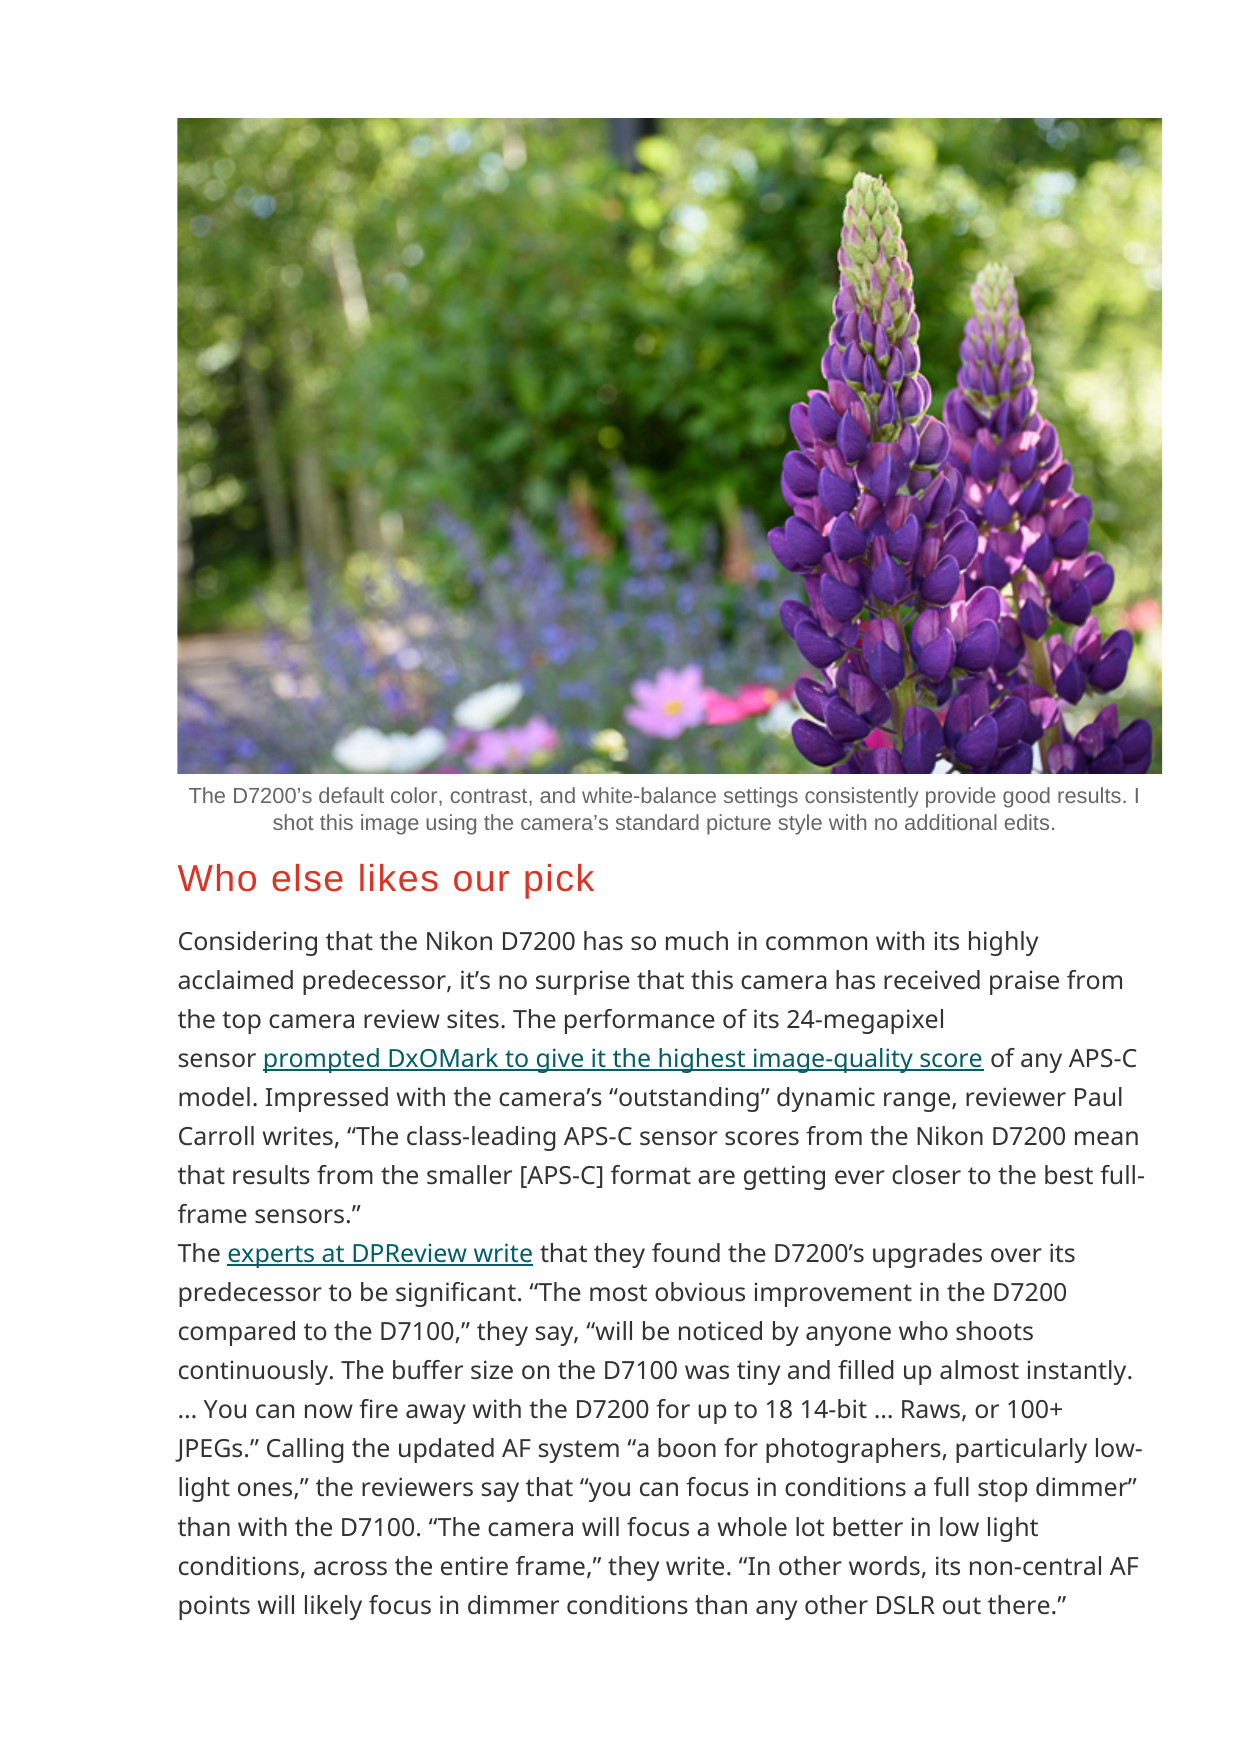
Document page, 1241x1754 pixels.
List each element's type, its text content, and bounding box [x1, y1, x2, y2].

text Considering that the Nikon D7200 has so much in common with its highly acclaimed predecessor, it’s no surprise that this camera has received praise from the top camera review sites. The performance of its 24-megapixel sensor prompted DxOMark to give it the highest image-quality score of any APS-C model. Impressed with the camera’s “outstanding” dynamic range, reviewer Paul Carroll writes, “The class-leading APS-C sensor scores from the Nikon D7200 mean that results from the smaller [APS-C] format are getting ever closer to the best full-frame sensors.” [177, 918, 1152, 1231]
text Who else likes our pick [177, 856, 1152, 899]
picture [177, 118, 1163, 774]
text The D7200’s default color, contrast, and white-balance settings consistently provide good results. I shot this image using the camera’s standard picture style with no additional edits. [177, 782, 1152, 835]
text The experts at DPReview write that they found the D7200’s upgrades over its predecessor to be significant. “The most obvious improvement in the D7200 compared to the D7100,” they say, “will be noticed by anyone who shoots continuously. The buffer size on the D7100 was tiny and filled up almost instantly.… You can now fire away with the D7200 for up to 18 14-bit … Raws, or 100+ JPEGs.” Calling the updated AF system “a boon for photographers, particularly low-light ones,” the reviewers say that “you can focus in conditions a full stop dimmer” than with the D7100. “The camera will focus a whole lot better in low light conditions, across the entire frame,” they write. “In other words, its non-central AF points will likely focus in dimmer conditions than any other DSLR out there.” [177, 1231, 1152, 1621]
